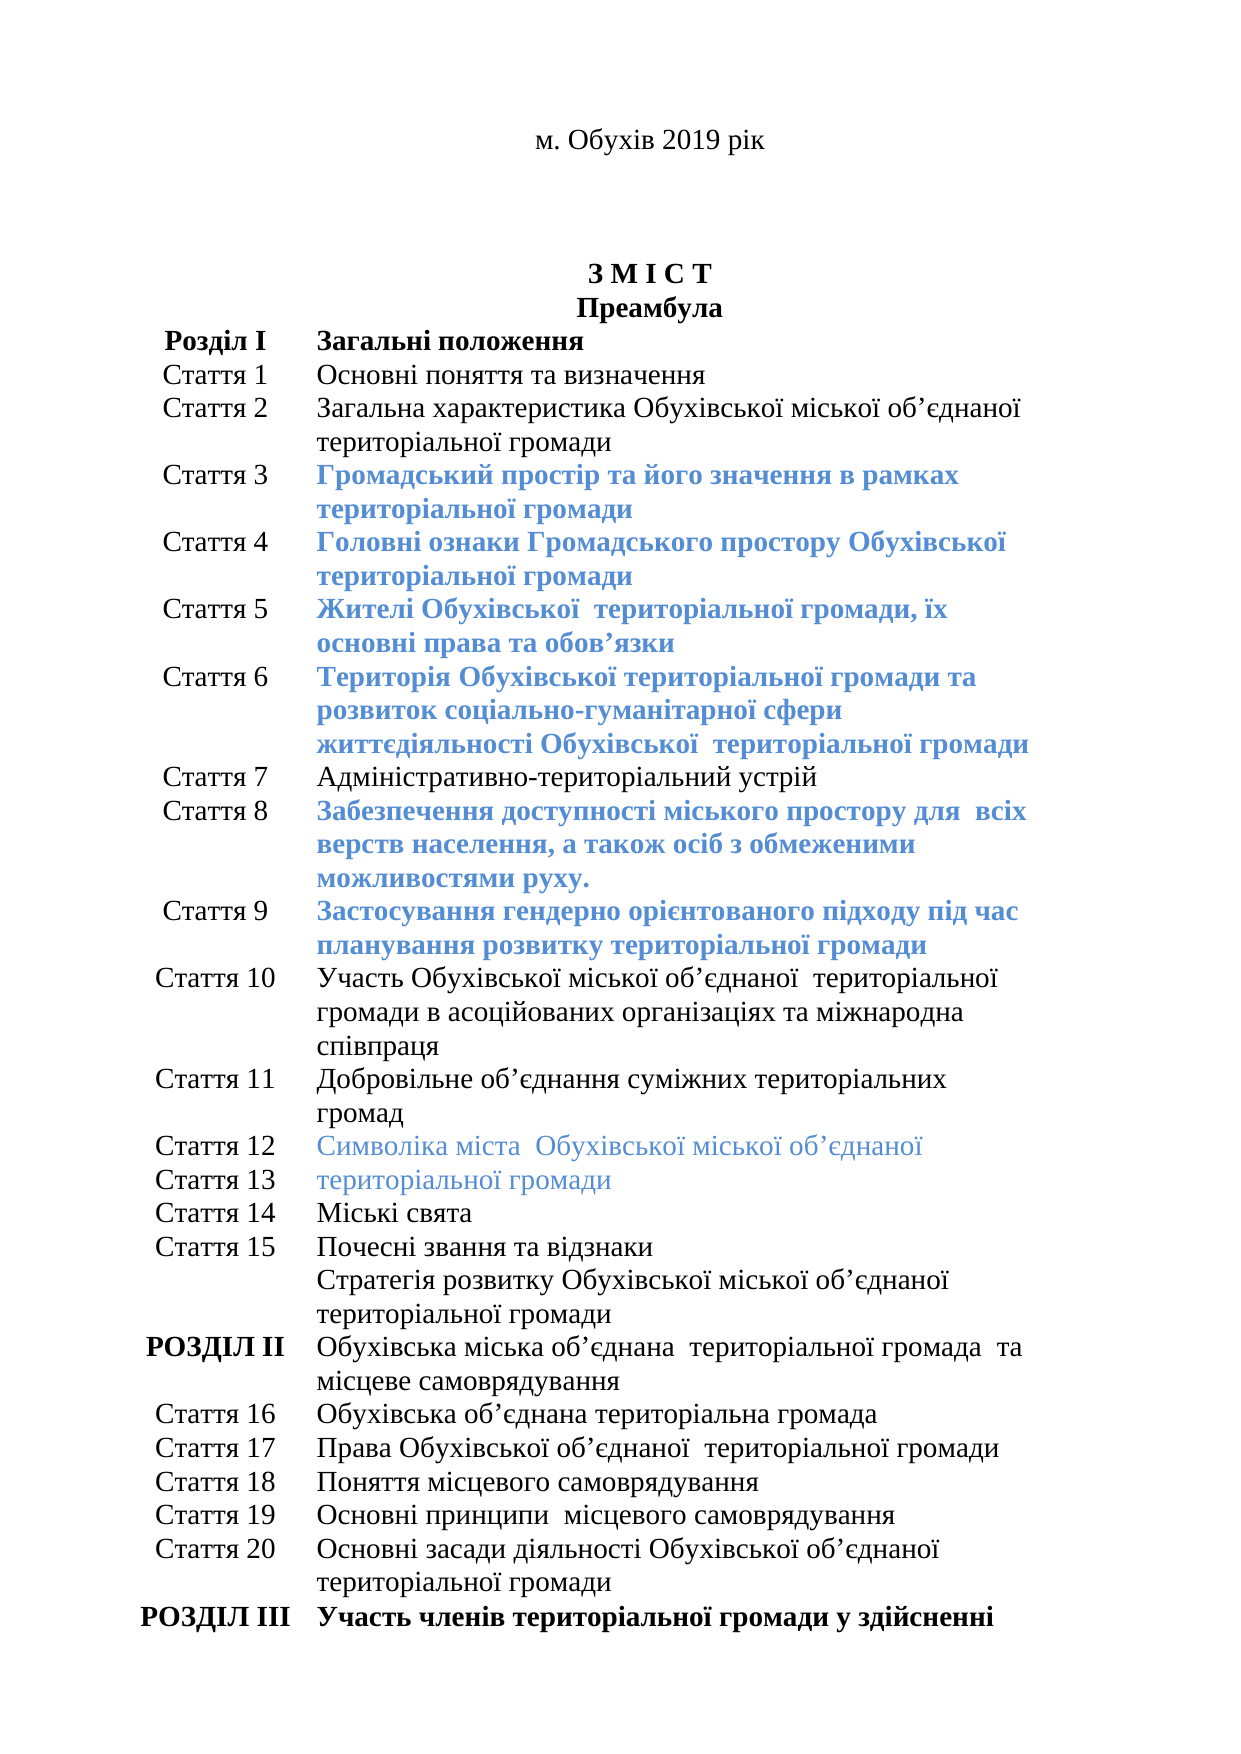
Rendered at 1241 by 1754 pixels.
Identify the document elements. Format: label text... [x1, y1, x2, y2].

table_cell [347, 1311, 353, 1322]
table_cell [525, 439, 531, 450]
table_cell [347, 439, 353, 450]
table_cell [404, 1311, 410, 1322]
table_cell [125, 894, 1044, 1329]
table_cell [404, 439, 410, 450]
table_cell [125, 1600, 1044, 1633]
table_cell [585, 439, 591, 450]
text З М І С Т [148, 256, 1152, 290]
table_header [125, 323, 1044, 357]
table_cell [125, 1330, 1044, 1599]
text Преамбула [148, 290, 1152, 323]
text м. Обухів 2019 рік [148, 122, 1152, 156]
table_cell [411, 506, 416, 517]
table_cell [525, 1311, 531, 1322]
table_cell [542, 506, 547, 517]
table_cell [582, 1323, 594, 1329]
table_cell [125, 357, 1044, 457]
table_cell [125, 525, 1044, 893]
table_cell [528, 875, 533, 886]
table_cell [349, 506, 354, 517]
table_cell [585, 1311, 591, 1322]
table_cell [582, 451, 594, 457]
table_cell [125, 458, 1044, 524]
